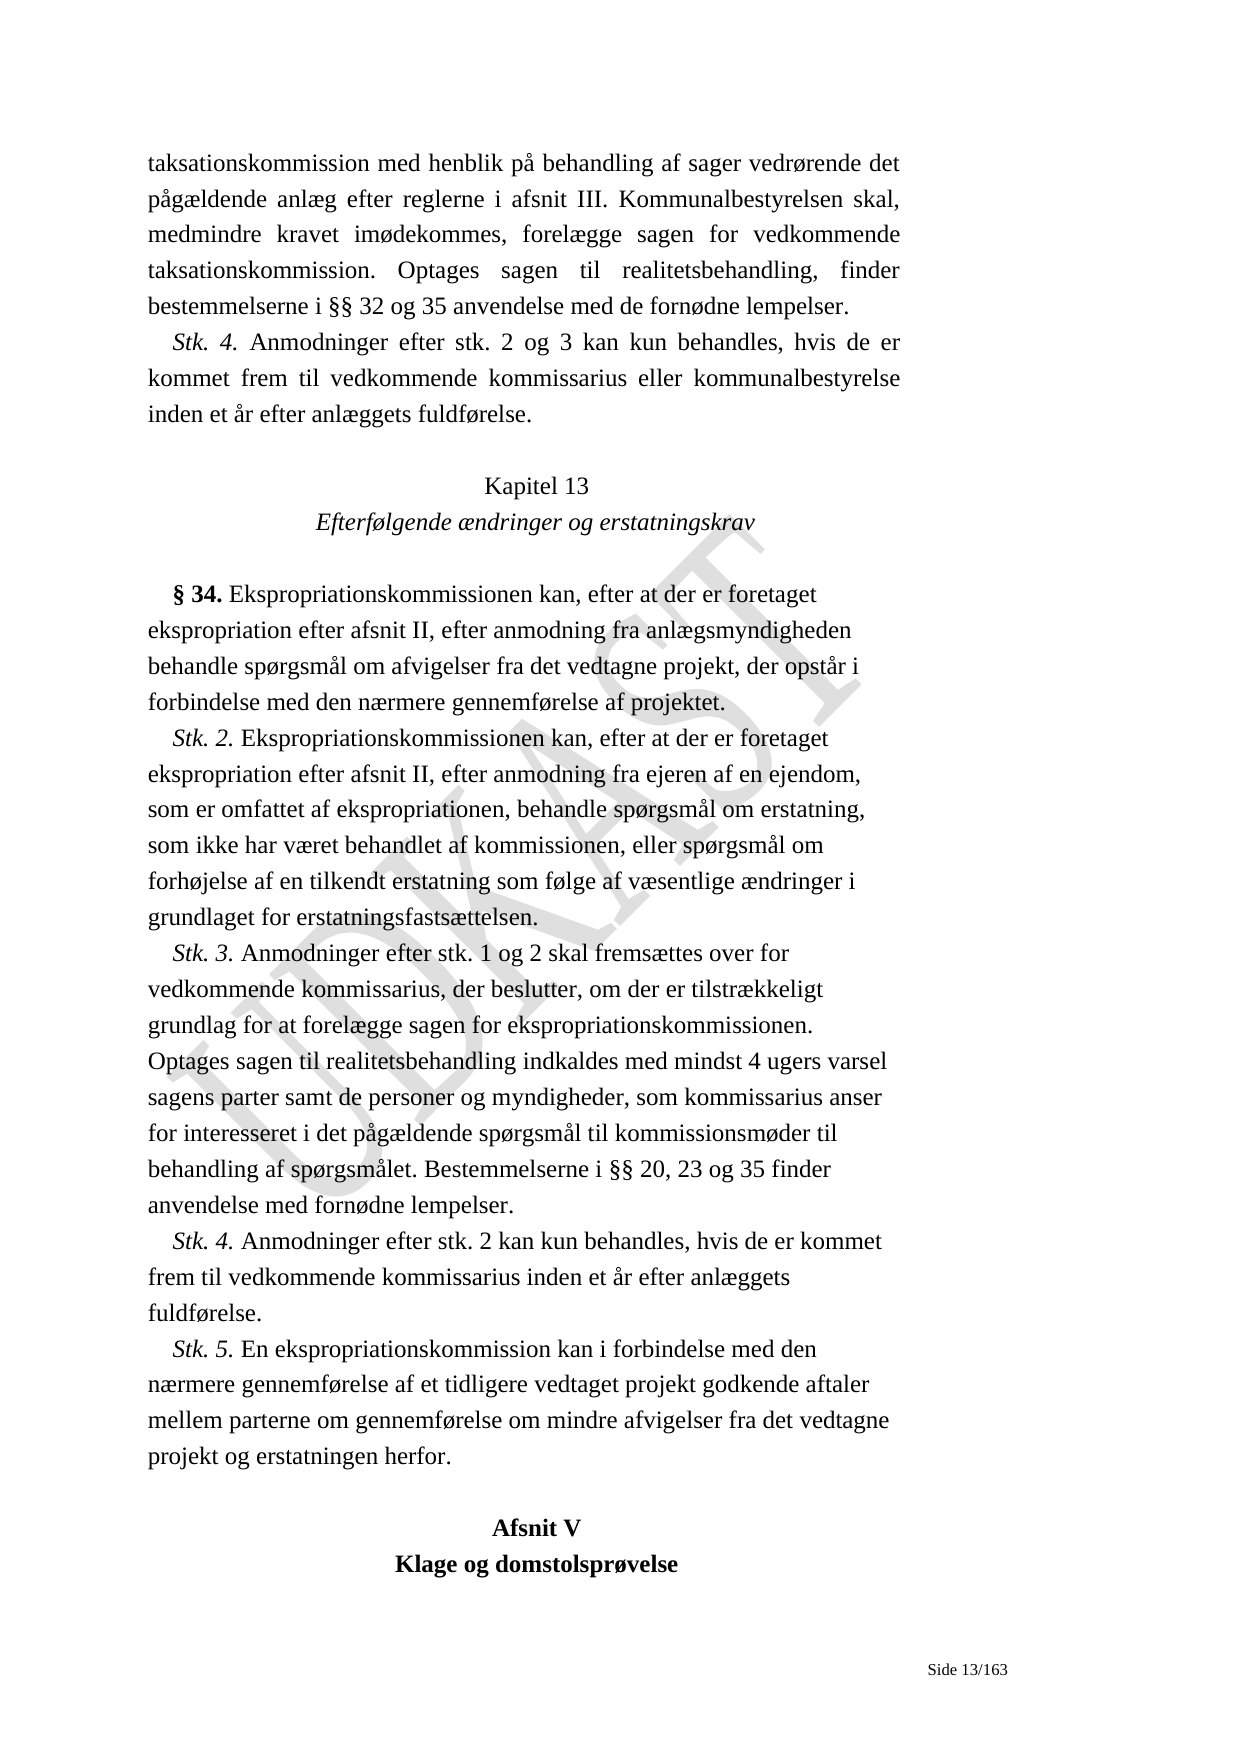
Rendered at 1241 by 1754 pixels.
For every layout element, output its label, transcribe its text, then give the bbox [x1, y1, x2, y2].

text Stk. 4. Anmodninger efter stk. 2 kan kun behandles, hvis de er kommet frem til vedkommende kommissarius inden et år efter anlæggets fuldførelse. [148, 1226, 901, 1326]
text Stk. 4. Anmodninger efter stk. 2 og 3 kan kun behandles, hvis de er kommet frem til vedkommende kommissarius eller kommunalbestyrelse inden et år efter anlæggets fuldførelse. [148, 327, 901, 428]
text Efterfølgende ændringer og erstatningskrav [148, 507, 901, 536]
text Kapitel 13 [148, 471, 901, 500]
text Stk. 2. Ekspropriationskommissionen kan, efter at der er foretaget ekspropriation efter afsnit II, efter anmodning fra ejeren af en ejendom, som er omfattet af ekspropriationen, behandle spørgsmål om erstatning, som ikke har været behandlet af kommissionen, eller spørgsmål om forhøjelse af en tilkendt erstatning som følge af væsentlige ændringer i grundlaget for erstatningsfastsættelsen. [148, 723, 901, 931]
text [148, 148, 901, 320]
text Stk. 5. En ekspropriationskommission kan i forbindelse med den nærmere gennemførelse af et tidligere vedtaget projekt godkende aftaler mellem parterne om gennemførelse om mindre afvigelser fra det vedtagne projekt og erstatningen herfor. [148, 1334, 901, 1470]
text Afsnit V [148, 1513, 901, 1542]
text § 34. Ekspropriationskommissionen kan, efter at der er foretaget ekspropriation efter afsnit II, efter anmodning fra anlægsmyndigheden behandle spørgsmål om afvigelser fra det vedtagne projekt, der opstår i forbindelse med den nærmere gennemførelse af projektet. [148, 579, 901, 716]
text Klage og domstolsprøvelse [148, 1549, 901, 1578]
text Stk. 3. Anmodninger efter stk. 1 og 2 skal fremsættes over for vedkommende kommissarius, der beslutter, om der er tilstrækkeligt grundlag for at forelægge sagen for ekspropriationskommissionen. Optages sagen til realitetsbehandling indkaldes med mindst 4 ugers varsel sagens parter samt de personer og myndigheder, som kommissarius anser for interesseret i det pågældende spørgsmål til kommissionsmøder til behandling af spørgsmålet. Bestemmelserne i §§ 20, 23 og 35 finder anvendelse med fornødne lempelser. [148, 938, 901, 1219]
